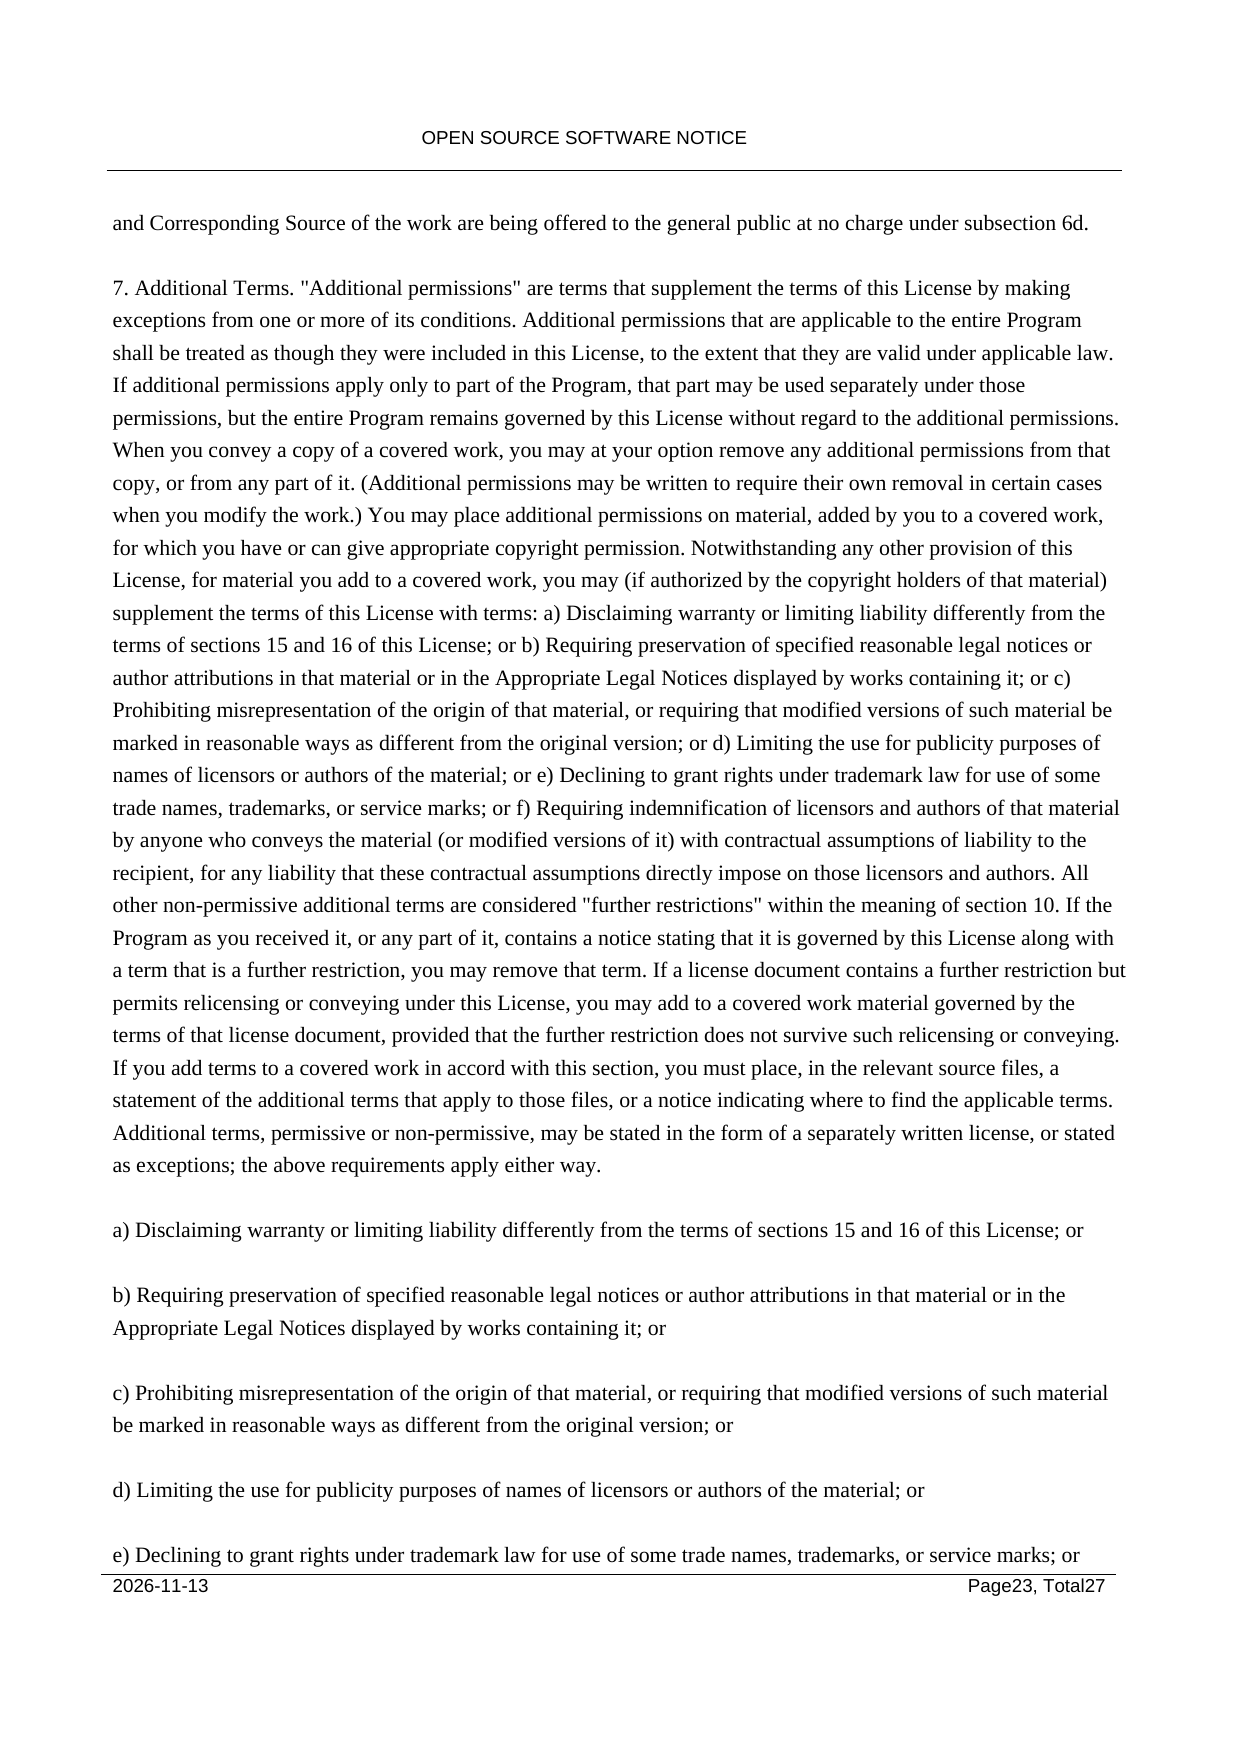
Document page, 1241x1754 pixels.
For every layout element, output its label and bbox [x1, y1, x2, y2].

text [112, 206, 1128, 1571]
